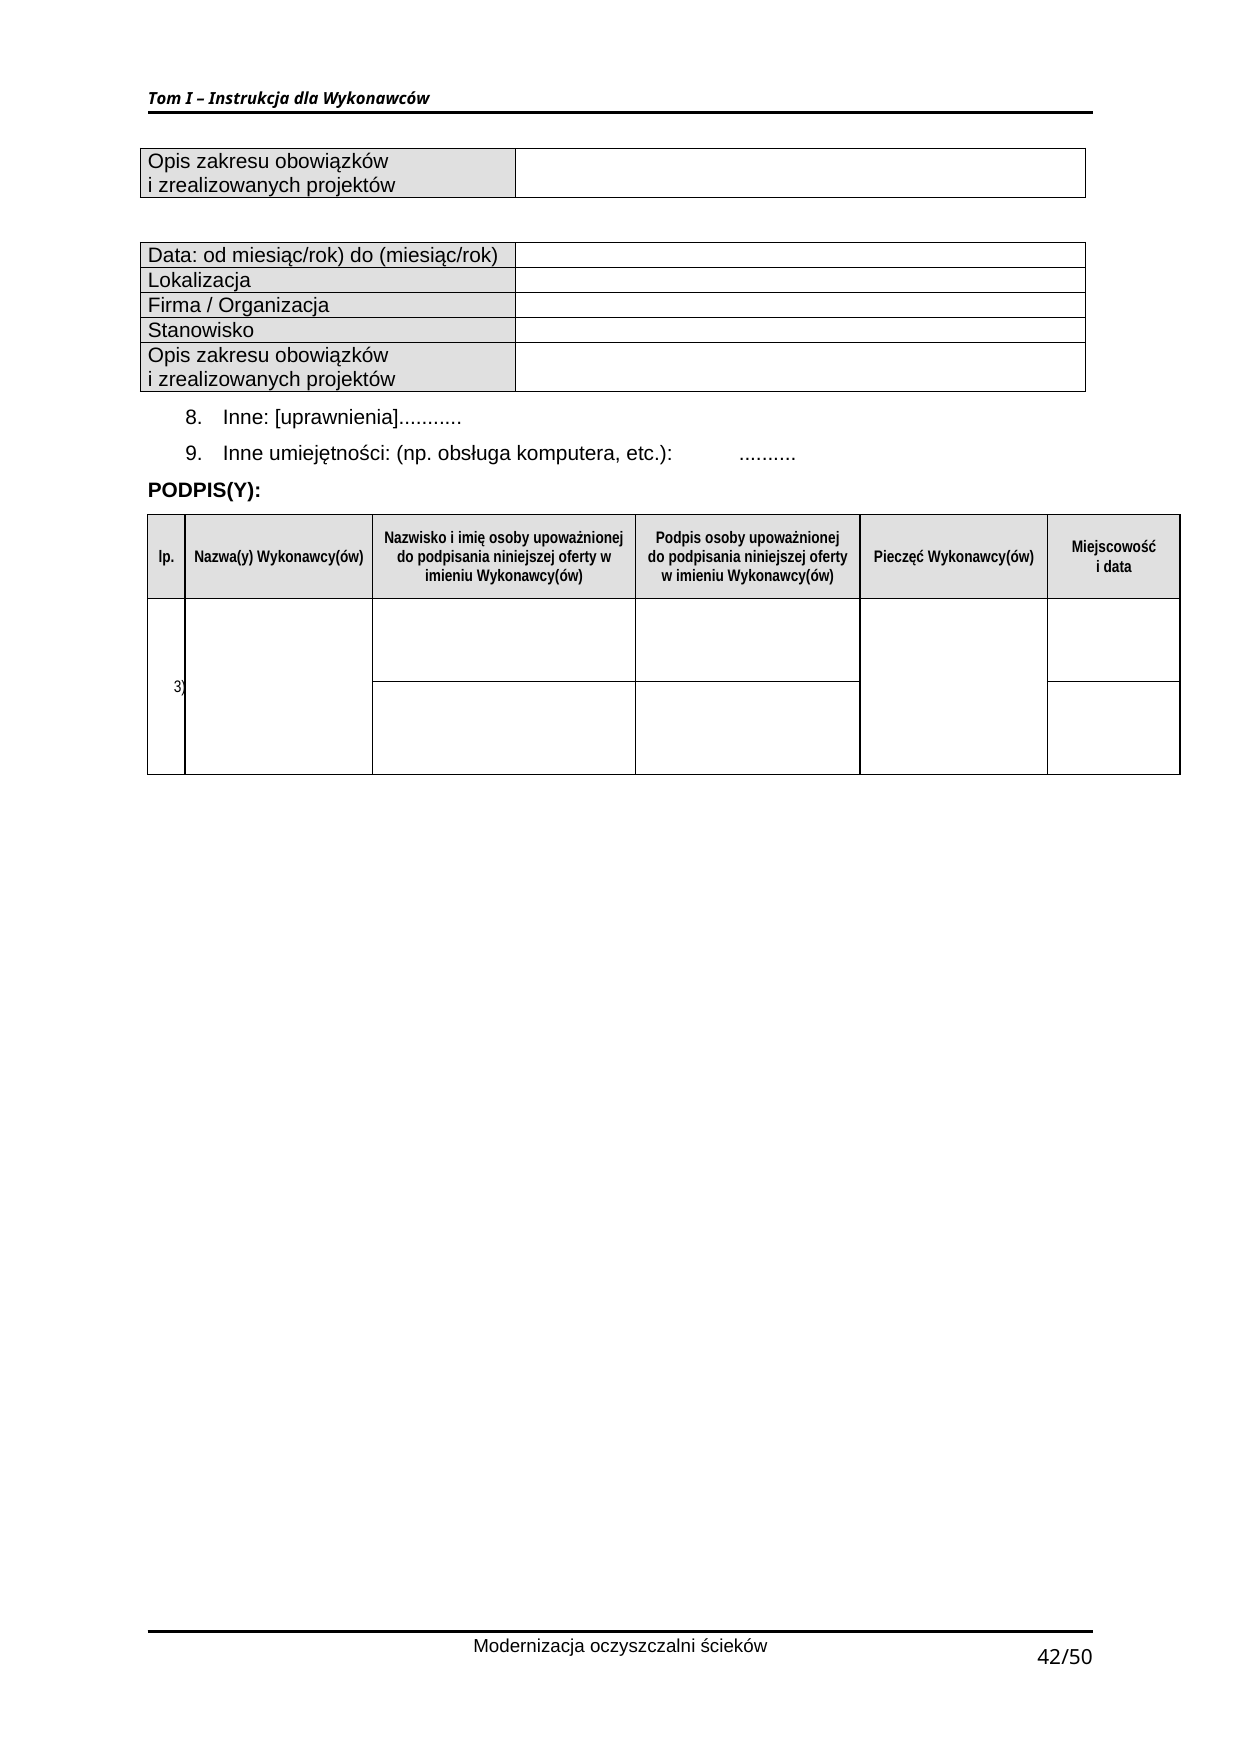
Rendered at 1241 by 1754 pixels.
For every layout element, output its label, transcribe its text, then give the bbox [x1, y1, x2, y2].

list Inne umiejętności: (np. obsługa komputera, etc.): .......... [185, 441, 1093, 465]
table_cell Stanowisko [141, 318, 515, 342]
table_cell Opis zakresu obowiązków i zrealizowanych projektów [141, 149, 515, 197]
table_cell [516, 343, 1085, 391]
list Inne: [uprawnienia]........... [185, 405, 1093, 429]
table_cell [373, 599, 635, 681]
table_header Nazwisko i imię osoby upoważnionej do podpisania niniejszej oferty w imieniu Wykonawcy(ów) [373, 515, 635, 598]
table_cell [636, 599, 859, 681]
table_header Miejscowość i data [1048, 515, 1179, 598]
table_header lp. [148, 515, 184, 598]
table_cell Firma / Organizacja [141, 293, 515, 317]
table_cell [516, 149, 1085, 197]
table_cell [1048, 682, 1179, 774]
table_header Data: od miesiąc/rok) do (miesiąc/rok) [141, 243, 515, 267]
table_header Podpis osoby upoważnionej do podpisania niniejszej oferty w imieniu Wykonawcy(ów) [636, 515, 859, 598]
table_cell [516, 268, 1085, 292]
table_cell Opis zakresu obowiązków i zrealizowanych projektów [141, 343, 515, 391]
table_cell [186, 599, 372, 774]
table_cell [516, 293, 1085, 317]
table_cell Lokalizacja [141, 268, 515, 292]
text PODPIS(Y): [148, 478, 1093, 502]
table_header Pieczęć Wykonawcy(ów) [861, 515, 1047, 598]
table_cell [1048, 599, 1179, 681]
table_header Nazwa(y) Wykonawcy(ów) [186, 515, 372, 598]
table_cell [148, 599, 184, 774]
table_cell [861, 599, 1047, 774]
table_header [516, 243, 1085, 267]
table_cell [636, 682, 859, 774]
table_cell [516, 318, 1085, 342]
table_cell [373, 682, 635, 774]
